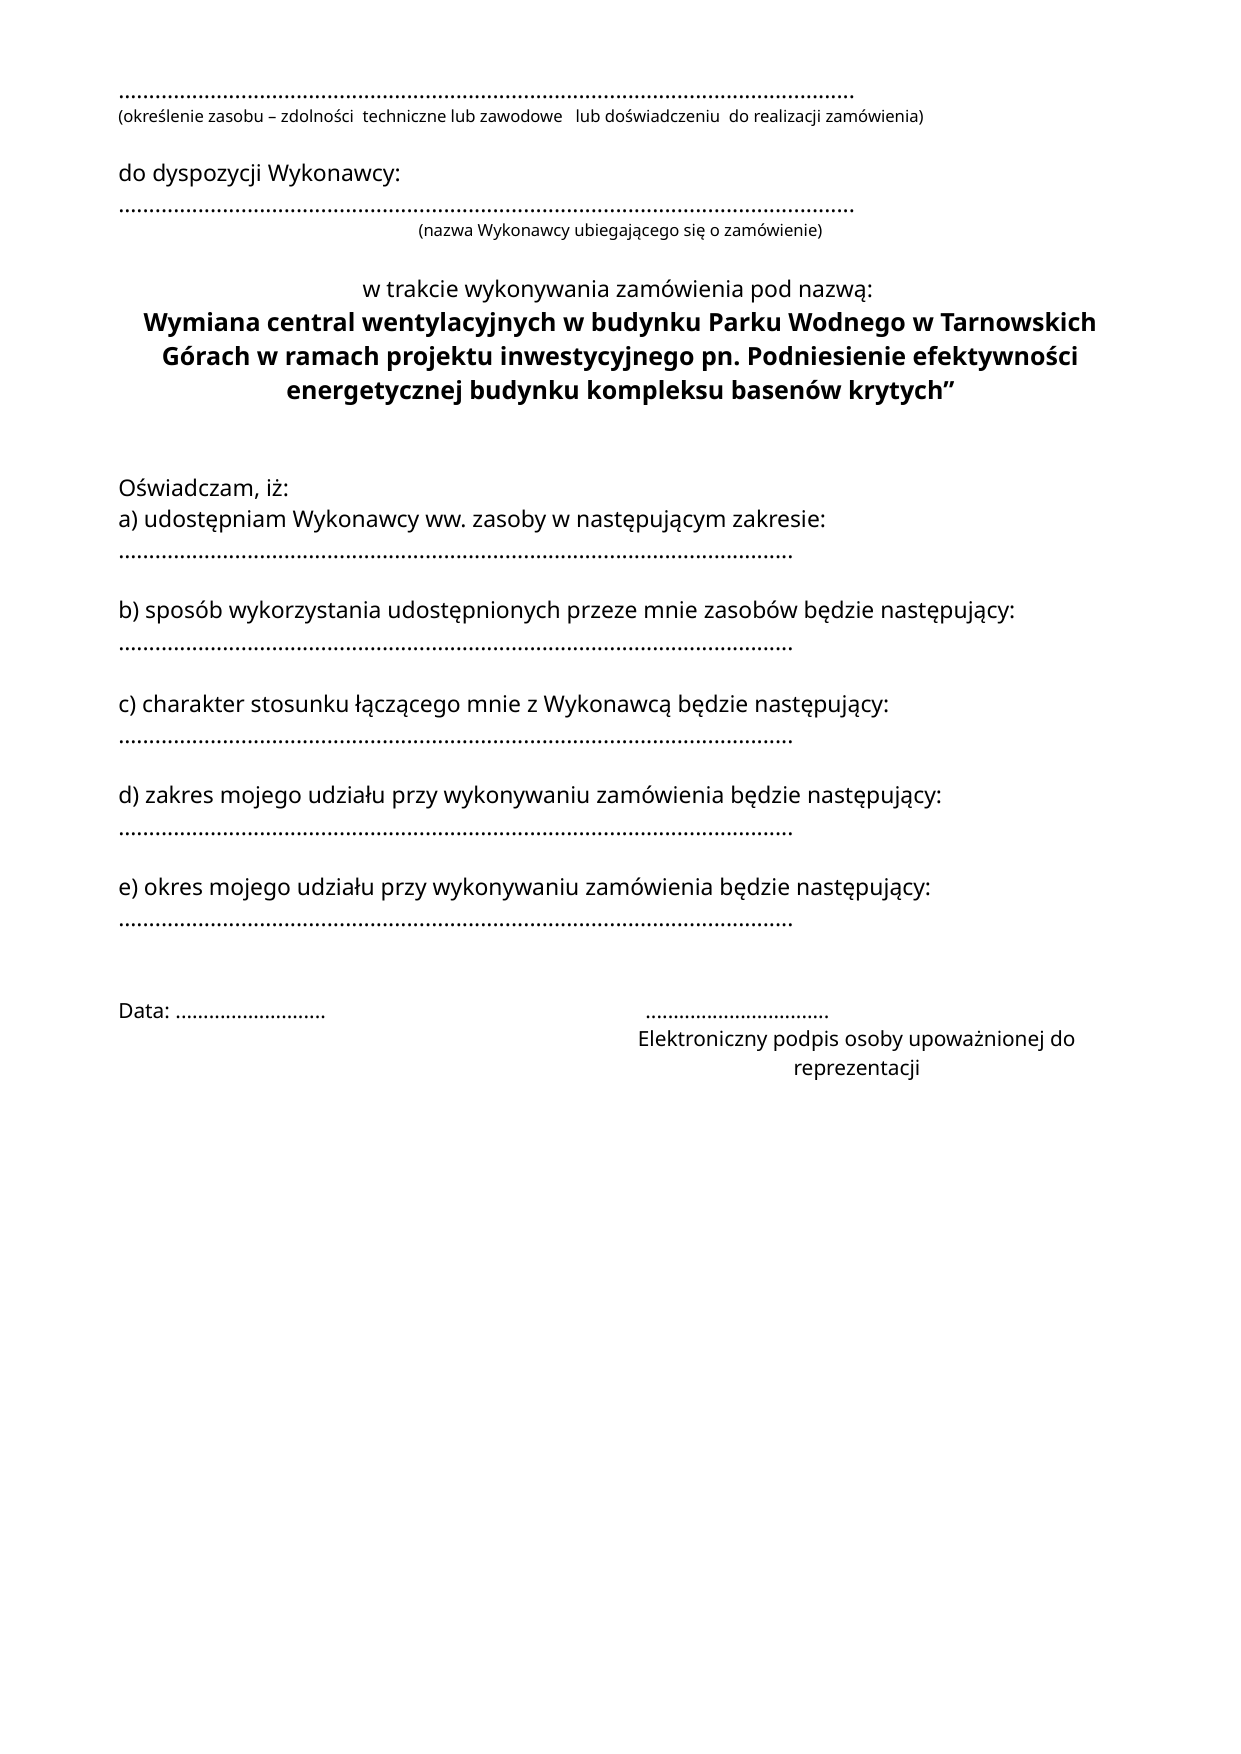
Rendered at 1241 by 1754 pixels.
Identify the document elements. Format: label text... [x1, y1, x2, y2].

text c) charakter stosunku łączącego mnie z Wykonawcą będzie następujący: …........................................................................................................... [118, 688, 1123, 751]
text Oświadczam, iż: [118, 472, 1123, 503]
text w trakcie wykonywania zamówienia pod nazwą: Wymiana central wentylacyjnych w budynku Parku Wodnego w Tarnowskich Górach w ramach projektu inwestycyjnego pn. Podniesienie efektywności energetycznej budynku kompleksu basenów krytych” [118, 273, 1123, 406]
text e) okres mojego udziału przy wykonywaniu zamówienia będzie następujący: …........................................................................................................... [118, 871, 1123, 933]
text (nazwa Wykonawcy ubiegającego się o zamówienie) [118, 219, 1123, 242]
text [118, 74, 1123, 105]
text Elektroniczny podpis osoby upoważnionej do reprezentacji [591, 1024, 1123, 1081]
text Data: ........................... ................................. [118, 996, 1123, 1024]
text (określenie zasobu – zdolności techniczne lub zawodowe lub doświadczeniu do realizacji zamówienia) [118, 105, 1123, 128]
text b) sposób wykorzystania udostępnionych przeze mnie zasobów będzie następujący: …........................................................................................................... [118, 594, 1123, 657]
text do dyspozycji Wykonawcy: …..................................................................................................................... [118, 157, 1123, 219]
text a) udostępniam Wykonawcy ww. zasoby w następującym zakresie: …........................................................................................................... [118, 503, 1123, 566]
text d) zakres mojego udziału przy wykonywaniu zamówienia będzie następujący: …........................................................................................................... [118, 779, 1123, 842]
